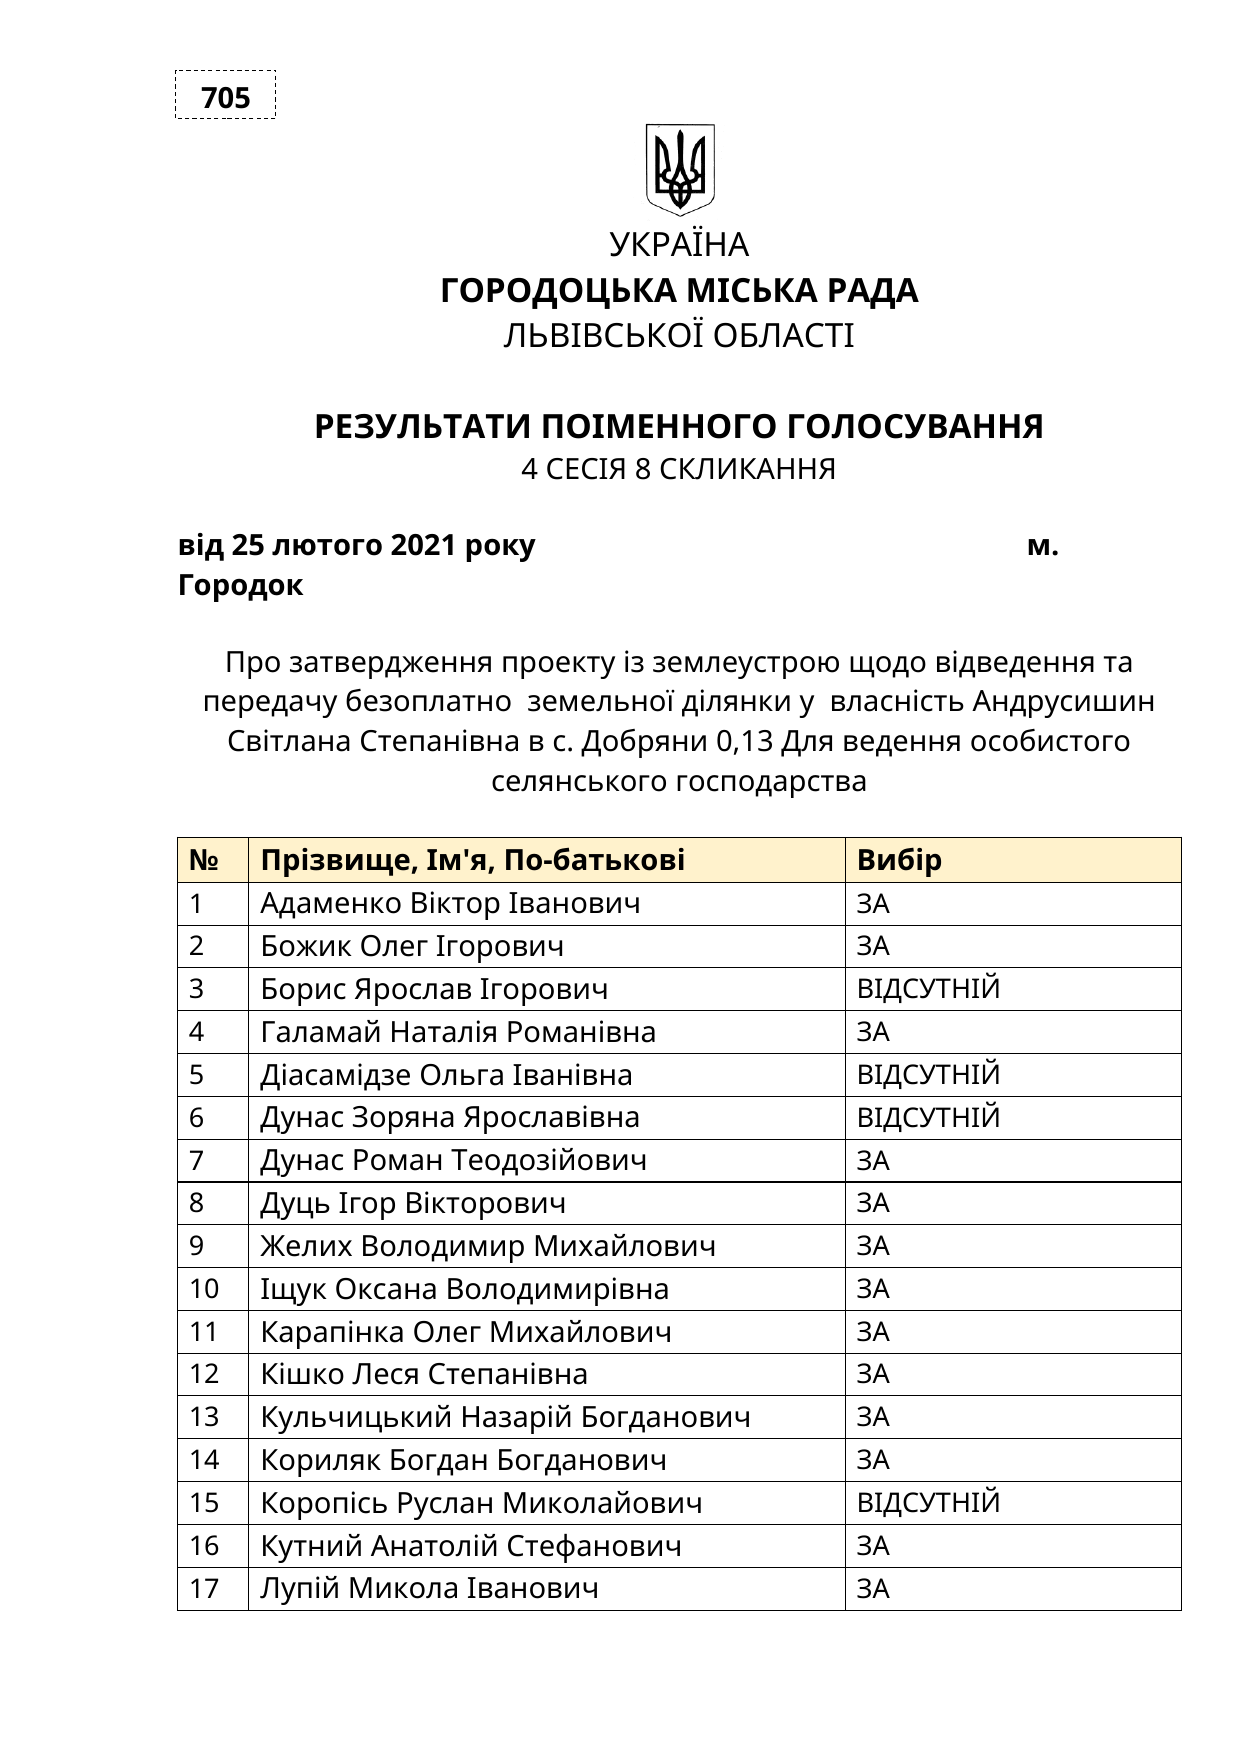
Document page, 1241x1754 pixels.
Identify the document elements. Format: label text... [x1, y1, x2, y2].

table_cell Діасамідзе Ольга Іванівна [249, 1054, 845, 1096]
table_cell 13 [178, 1396, 248, 1438]
table_header Вибір [846, 838, 1181, 882]
table_cell Адаменко Віктор Іванович [249, 883, 845, 924]
table_cell Желих Володимир Михайлович [249, 1225, 845, 1267]
table_cell Іщук Оксана Володимирівна [249, 1268, 845, 1310]
table_cell Борис Ярослав Ігорович [249, 968, 845, 1010]
table_cell ЗА [846, 1140, 1181, 1181]
table_cell ВІДСУТНІЙ [846, 1054, 1181, 1096]
table_cell ЗА [846, 1311, 1181, 1353]
table_cell ВІДСУТНІЙ [846, 968, 1181, 1010]
table_cell ЗА [846, 1396, 1181, 1438]
table_cell 11 [178, 1311, 248, 1353]
table_cell 14 [178, 1439, 248, 1481]
table_cell ЗА [846, 926, 1181, 967]
table_cell Дунас Зоряна Ярославівна [249, 1097, 845, 1138]
table_cell ЗА [846, 883, 1181, 924]
table_cell Лупій Микола Іванович [249, 1568, 845, 1609]
table_cell Кішко Леся Степанівна [249, 1354, 845, 1395]
table_cell Дунас Роман Теодозійович [249, 1140, 845, 1181]
table_cell Дуць Ігор Вікторович [249, 1183, 845, 1224]
table_cell ЗА [846, 1268, 1181, 1310]
table_cell Коропісь Руслан Миколайович [249, 1482, 845, 1524]
table_header № [178, 838, 248, 882]
table_cell 2 [178, 926, 248, 967]
table_cell 3 [178, 968, 248, 1010]
text Про затвердження проекту із землеустрою щодо відведення та передачу безоплатно земельної ділянки у власність Андрусишин Світлана Степанівна в с. Добряни 0,13 Для ведення особистого селянського господарства [177, 641, 1181, 800]
table_cell ЗА [846, 1439, 1181, 1481]
table_cell Кульчицький Назарій Богданович [249, 1396, 845, 1438]
text УКРАЇНА [177, 221, 1181, 266]
table_cell 12 [178, 1354, 248, 1395]
text 4 СЕСІЯ 8 СКЛИКАННЯ [177, 448, 1181, 488]
text від 25 лютого 2021 року м. Городок [177, 525, 1181, 604]
picture [633, 118, 726, 221]
text ЛЬВІВСЬКОЇ ОБЛАСТІ [177, 312, 1181, 357]
table_cell 17 [178, 1568, 248, 1609]
table_cell Галамай Наталія Романівна [249, 1011, 845, 1053]
table_cell 6 [178, 1097, 248, 1138]
table_cell 10 [178, 1268, 248, 1310]
table_cell 15 [178, 1482, 248, 1524]
table_cell 8 [178, 1183, 248, 1224]
table_cell 16 [178, 1525, 248, 1567]
table_cell ВІДСУТНІЙ [846, 1482, 1181, 1524]
table_cell ЗА [846, 1568, 1181, 1609]
table_cell 5 [178, 1054, 248, 1096]
text РЕЗУЛЬТАТИ ПОІМЕННОГО ГОЛОСУВАННЯ [177, 403, 1181, 448]
table_cell ЗА [846, 1183, 1181, 1224]
table_cell 9 [178, 1225, 248, 1267]
table_header Прізвище, Ім'я, По-батькові [249, 838, 845, 882]
table_cell 1 [178, 883, 248, 924]
table_cell ЗА [846, 1011, 1181, 1053]
table_cell ВІДСУТНІЙ [846, 1097, 1181, 1138]
table_cell 7 [178, 1140, 248, 1181]
table_cell 4 [178, 1011, 248, 1053]
table_cell Божик Олег Ігорович [249, 926, 845, 967]
text ГОРОДОЦЬКА МІСЬКА РАДА [177, 266, 1181, 312]
table_cell ЗА [846, 1225, 1181, 1267]
table_cell Кутний Анатолій Стефанович [249, 1525, 845, 1567]
table_cell ЗА [846, 1354, 1181, 1395]
table_cell Кориляк Богдан Богданович [249, 1439, 845, 1481]
table_cell ЗА [846, 1525, 1181, 1567]
table_cell Карапінка Олег Михайлович [249, 1311, 845, 1353]
